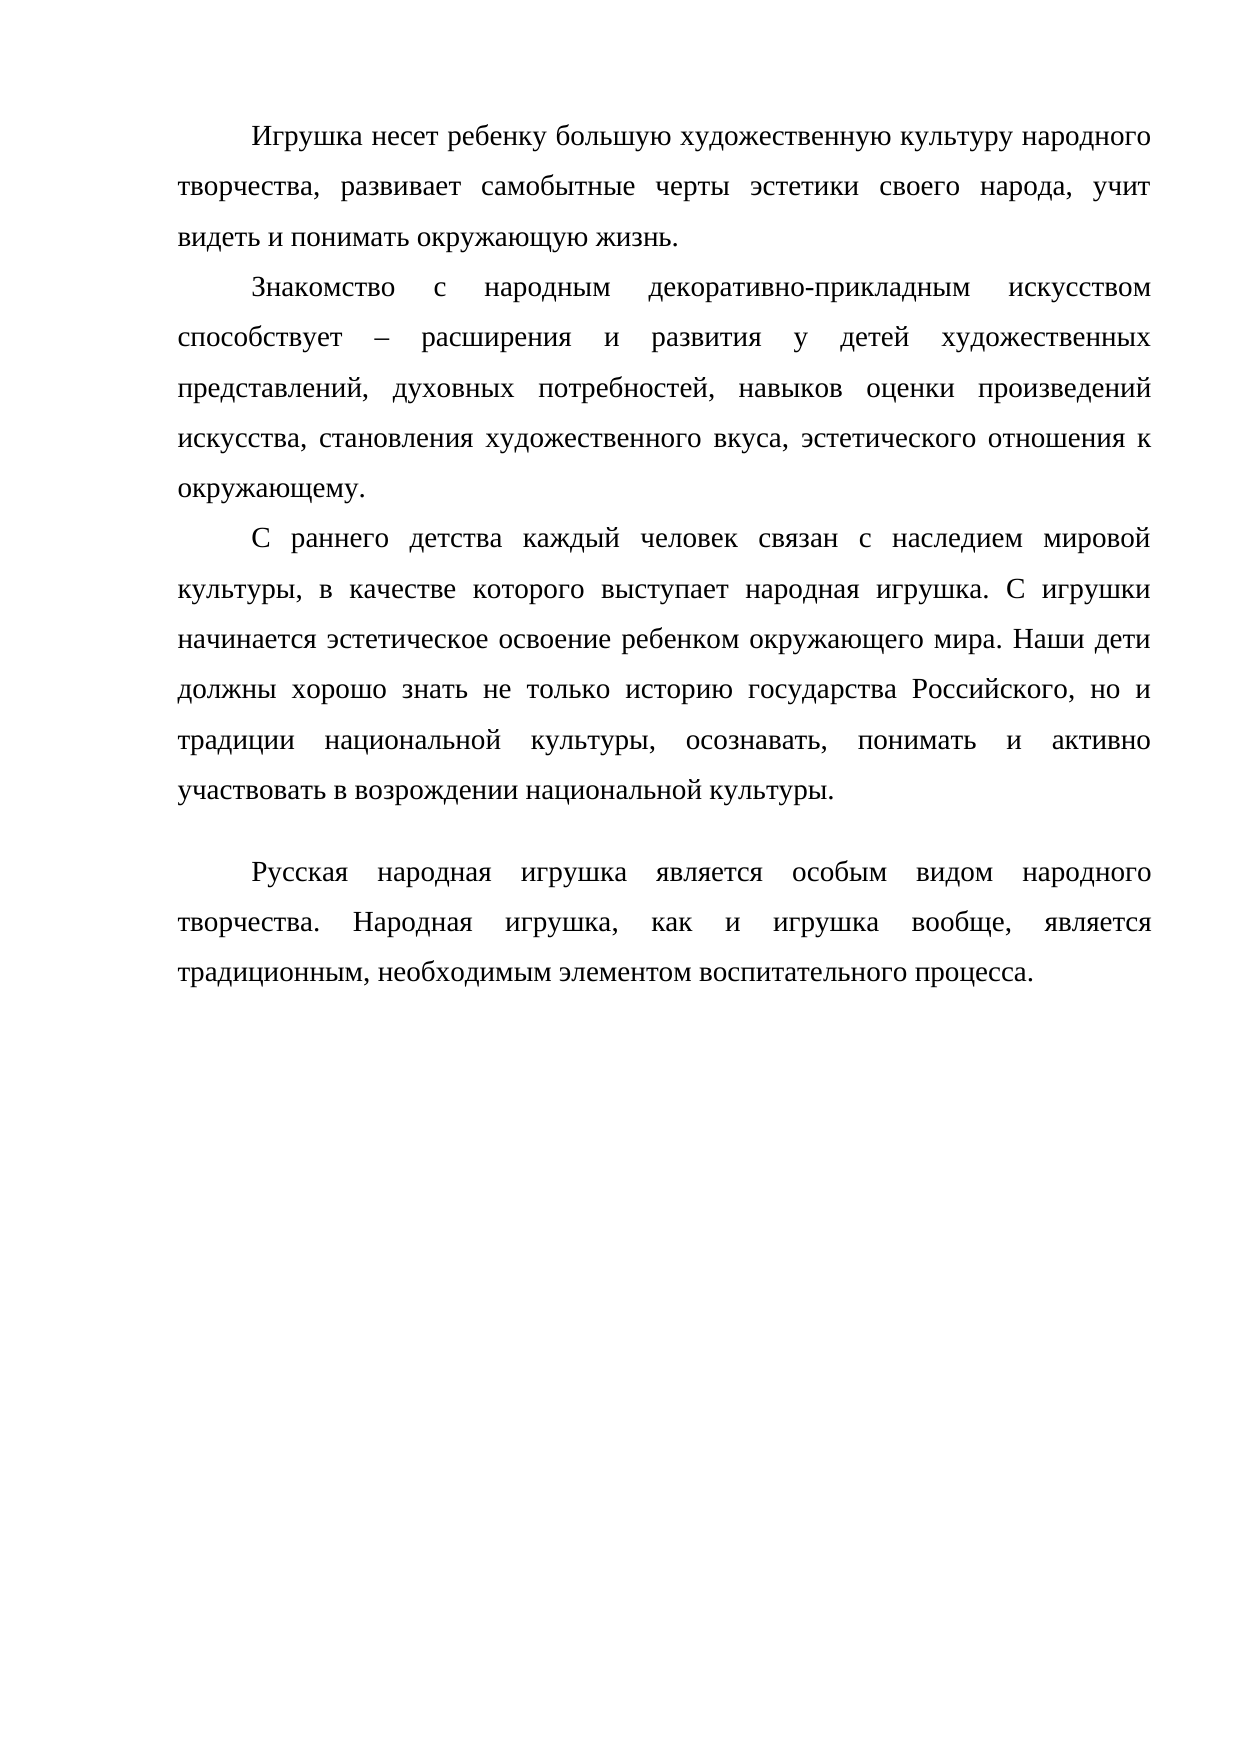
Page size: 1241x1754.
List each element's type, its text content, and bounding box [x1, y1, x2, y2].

text Игрушка несет ребенку большую художественную культуру народного творчества, развивает самобытные черты эстетики своего народа, учит видеть и понимать окружающую жизнь. [177, 118, 1152, 252]
text С раннего детства каждый человек связан с наследием мировой культуры, в качестве которого выступает народная игрушка. С игрушки начинается эстетическое освоение ребенком окружающего мира. Наши дети должны хорошо знать не только историю государства Российского, но и традиции национальной культуры, осознавать, понимать и активно участвовать в возрождении национальной культуры. [177, 521, 1152, 806]
text Русская народная игрушка является особым видом народного творчества. Народная игрушка, как и игрушка вообще, является традиционным, необходимым элементом воспитательного процесса. [177, 854, 1152, 988]
text Знакомство с народным декоративно-прикладным искусством способствует – расширения и развития у детей художественных представлений, духовных потребностей, навыков оценки произведений искусства, становления художественного вкуса, эстетического отношения к окружающему. [177, 269, 1152, 504]
